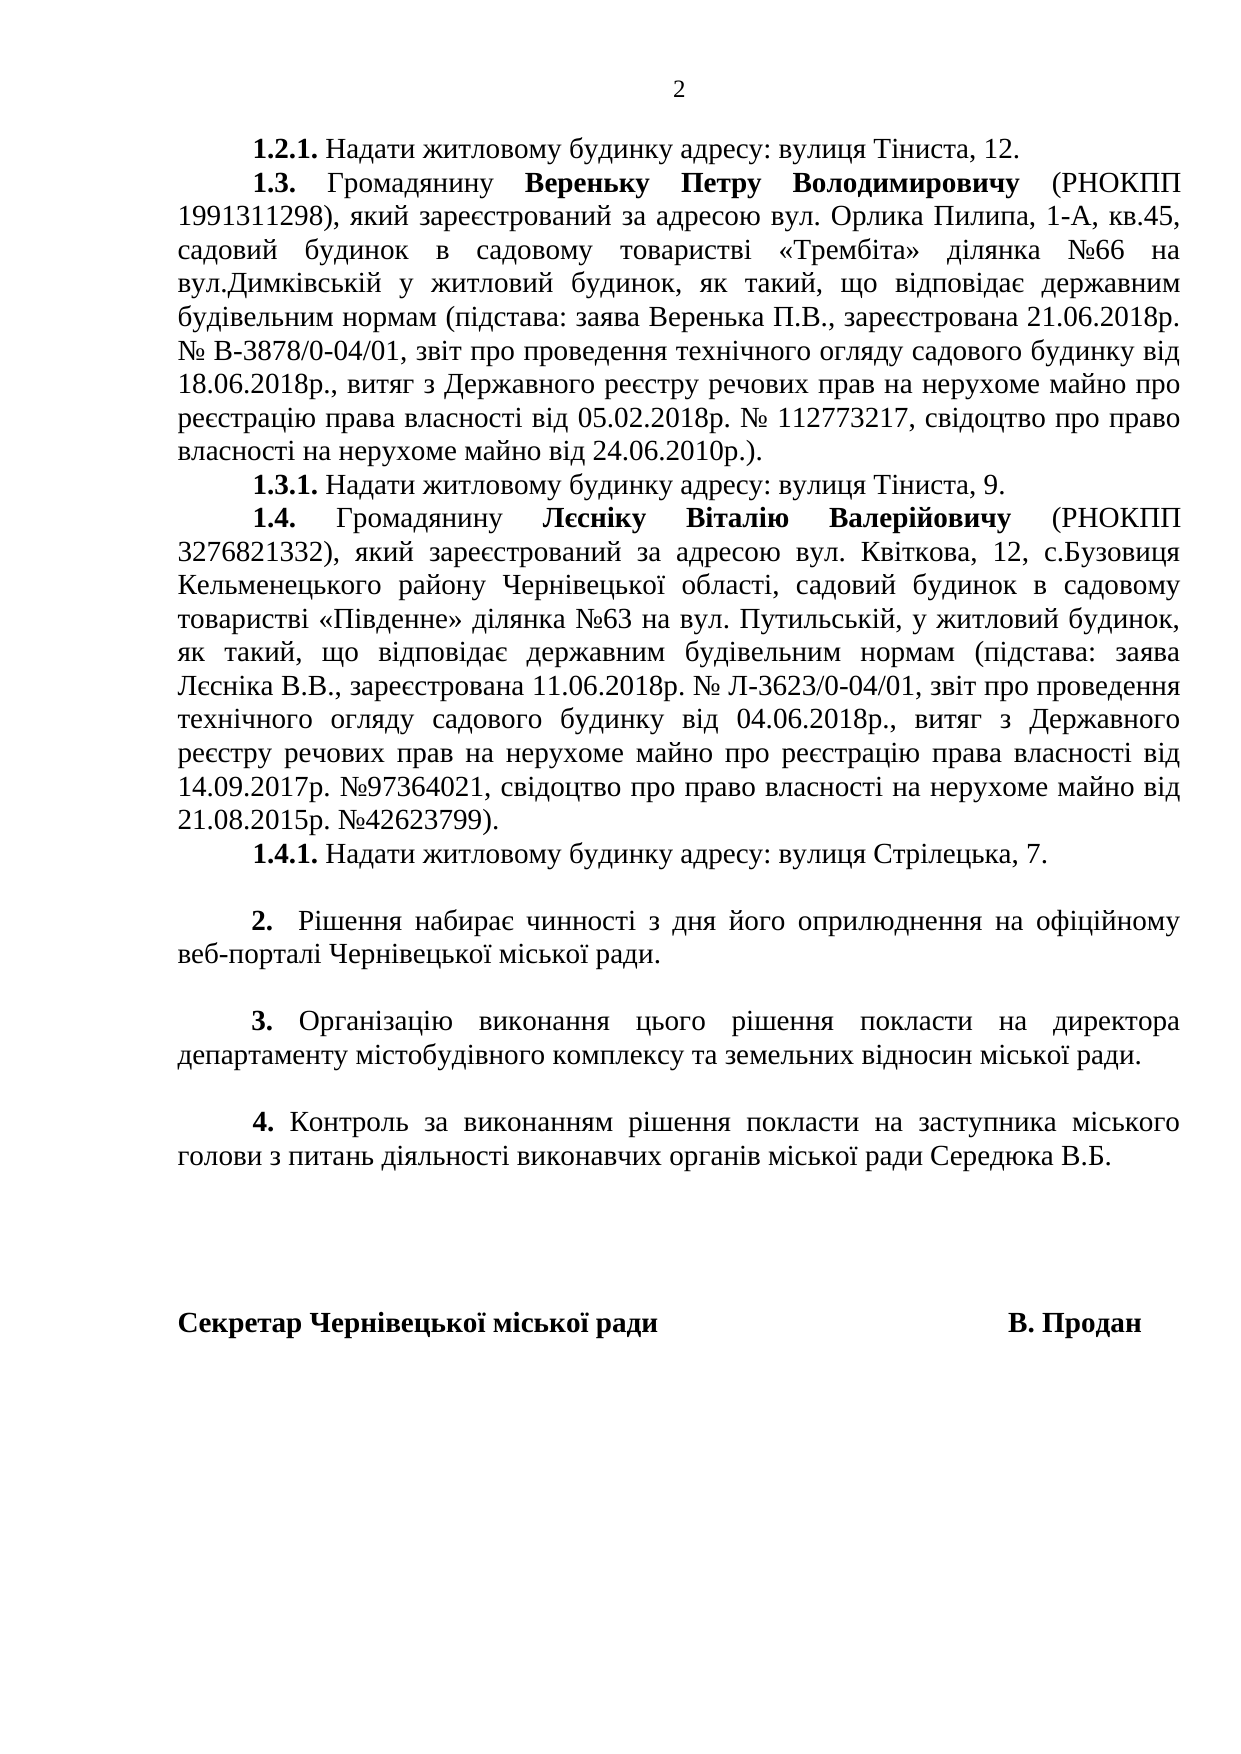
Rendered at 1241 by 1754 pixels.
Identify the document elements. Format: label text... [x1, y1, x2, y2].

text 1.3. Громадянину Вереньку Петру Володимировичу (РНОКПП 1991311298), який зареєстрований за адресою вул. Орлика Пилипа, 1-А, кв.45, садовий будинок в садовому товаристві «Трембіта» ділянка №66 на вул.Димківській у житловий будинок, як такий, що відповідає державним будівельним нормам (підстава: заява Веренька П.В., зареєстрована 21.06.2018р. № В-3878/0-04/01, звіт про проведення технічного огляду садового будинку від 18.06.2018р., витяг з Державного реєстру речових прав на нерухоме майно про реєстрацію права власності від 05.02.2018р. № 112773217, свідоцтво про право власності на нерухоме майно від 24.06.2010р.). [177, 165, 1181, 467]
text 4. Контроль за виконанням рішення покласти на заступника міського голови з питань діяльності виконавчих органів міської ради Середюка В.Б. [177, 1104, 1181, 1171]
text Секретар Чернівецької міської ради В. Продан [177, 1305, 1181, 1339]
text 3. Організацію виконання цього рішення покласти на директора департаменту містобудівного комплексу та земельних відносин міської ради. [177, 1003, 1181, 1071]
text 1.2.1. Надати житловому будинку адресу: вулиця Тіниста, 12. [177, 131, 1181, 165]
text 2. Рішення набирає чинності з дня його оприлюднення на офіційному веб-порталі Чернівецької міської ради. [177, 903, 1181, 970]
text 1.4.1. Надати житловому будинку адресу: вулиця Стрілецька, 7. [177, 836, 1181, 869]
text 1.4. Громадянину Лєсніку Віталію Валерійовичу (РНОКПП 3276821332), який зареєстрований за адресою вул. Квіткова, 12, с.Бузовиця Кельменецького району Чернівецької області, садовий будинок в садовому товаристві «Південне» ділянка №63 на вул. Путильській, у житловий будинок, як такий, що відповідає державним будівельним нормам (підстава: заява Лєсніка В.В., зареєстрована 11.06.2018р. № Л-3623/0-04/01, звіт про проведення технічного огляду садового будинку від 04.06.2018р., витяг з Державного реєстру речових прав на нерухоме майно про реєстрацію права власності від 14.09.2017р. №97364021, свідоцтво про право власності на нерухоме майно від 21.08.2015р. №42623799). [177, 500, 1181, 836]
text 1.3.1. Надати житловому будинку адресу: вулиця Тіниста, 9. [177, 467, 1181, 500]
